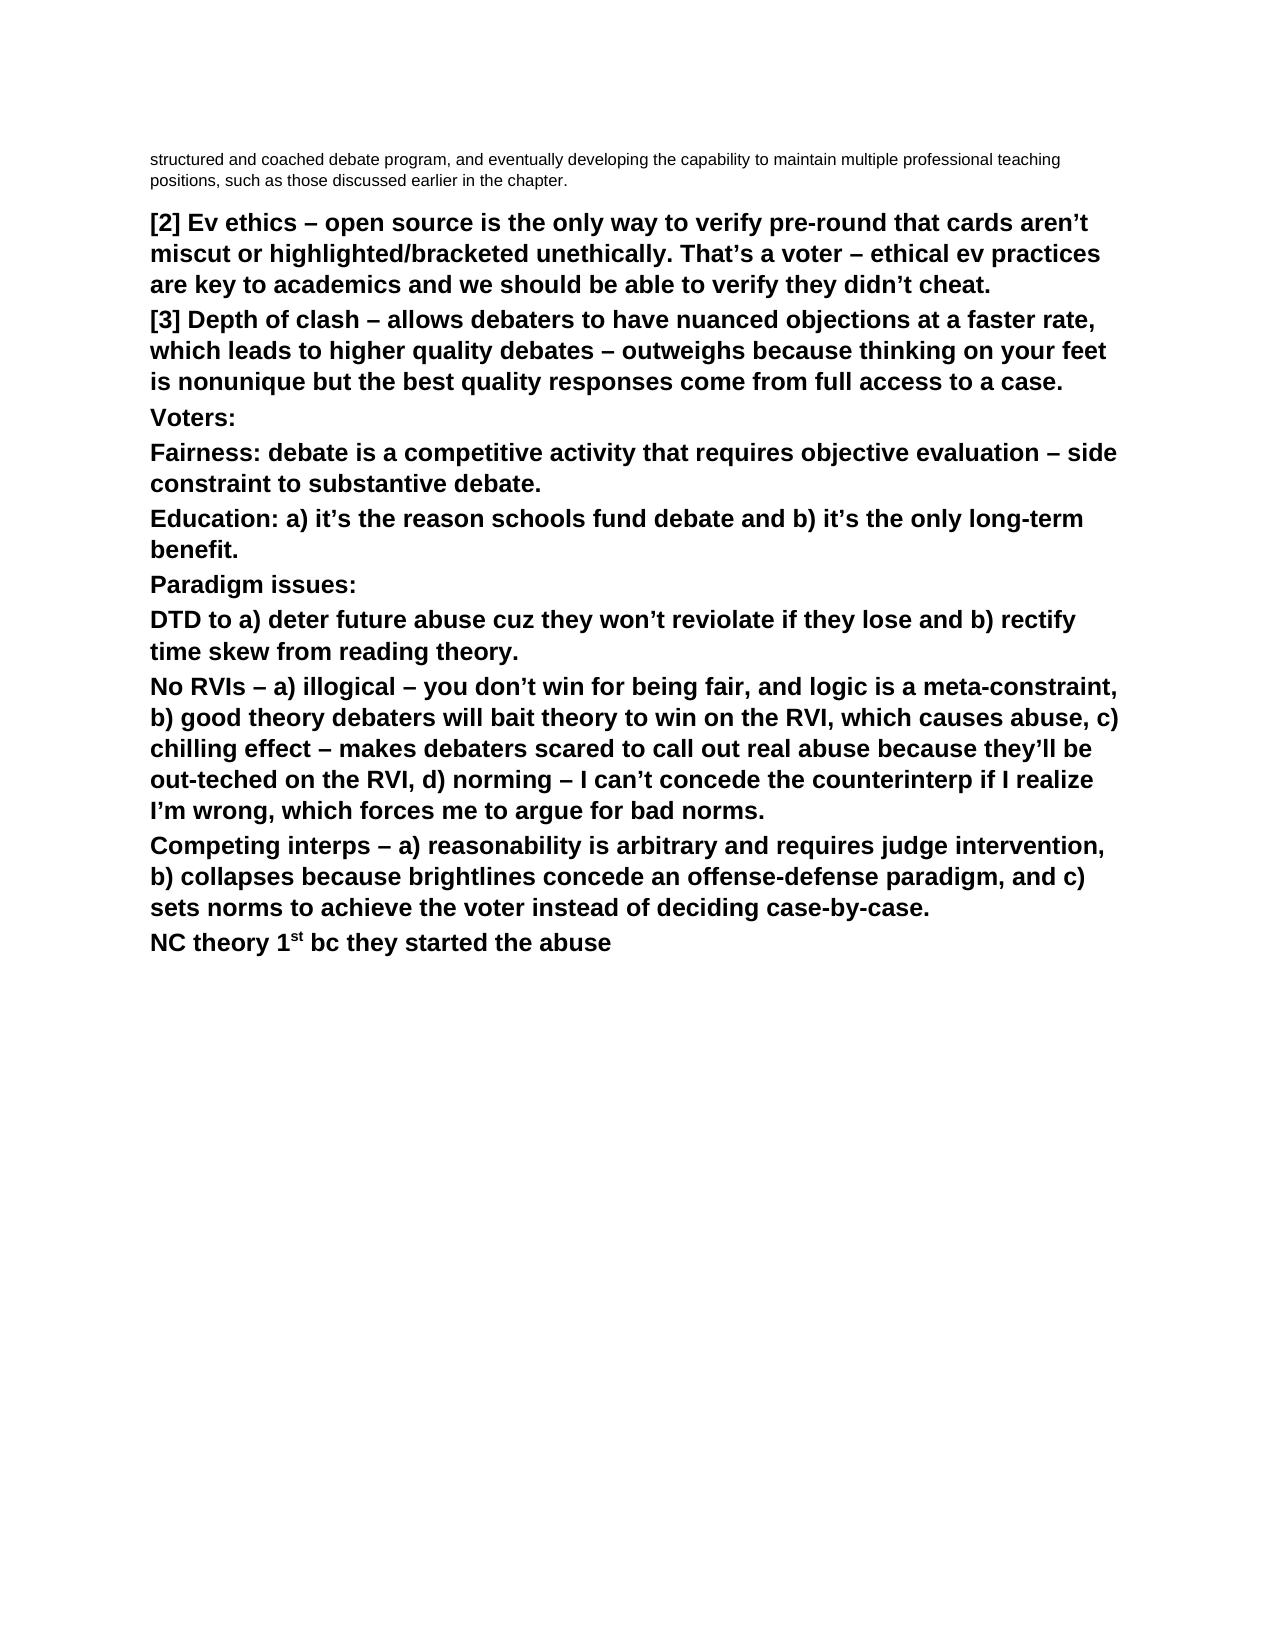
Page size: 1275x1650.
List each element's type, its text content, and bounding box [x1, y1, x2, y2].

subtitle [3] Depth of clash – allows debaters to have nuanced objections at a faster rate, which leads to higher quality debates – outweighs because thinking on your feet is nonunique but the best quality responses come from full access to a case. [150, 305, 1125, 396]
subtitle Education: a) it’s the reason schools fund debate and b) it’s the only long-term benefit. [150, 504, 1125, 564]
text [150, 150, 1125, 190]
subtitle [2] Ev ethics – open source is the only way to verify pre-round that cards aren’t miscut or highlighted/bracketed unethically. That’s a voter – ethical ev practices are key to academics and we should be able to verify they didn’t cheat. [150, 208, 1125, 299]
subtitle DTD to a) deter future abuse cuz they won’t reviolate if they lose and b) rectify time skew from reading theory. [150, 605, 1125, 665]
subtitle Fairness: debate is a competitive activity that requires objective evaluation – side constraint to substantive debate. [150, 438, 1125, 497]
subtitle No RVIs – a) illogical – you don’t win for being fair, and logic is a meta-constraint, b) good theory debaters will bait theory to win on the RVI, which causes abuse, c) chilling effect – makes debaters scared to call out real abuse because they’ll be out-teched on the RVI, d) norming – I can’t concede the counterinterp if I realize I’m wrong, which forces me to argue for bad norms. [150, 672, 1125, 824]
subtitle NC theory 1st bc they started the abuse [150, 928, 1125, 957]
subtitle Paradigm issues: [150, 570, 1125, 599]
subtitle Voters: [150, 402, 1125, 431]
subtitle Competing interps – a) reasonability is arbitrary and requires judge intervention, b) collapses because brightlines concede an offense-defense paradigm, and c) sets norms to achieve the voter instead of deciding case-by-case. [150, 831, 1125, 922]
